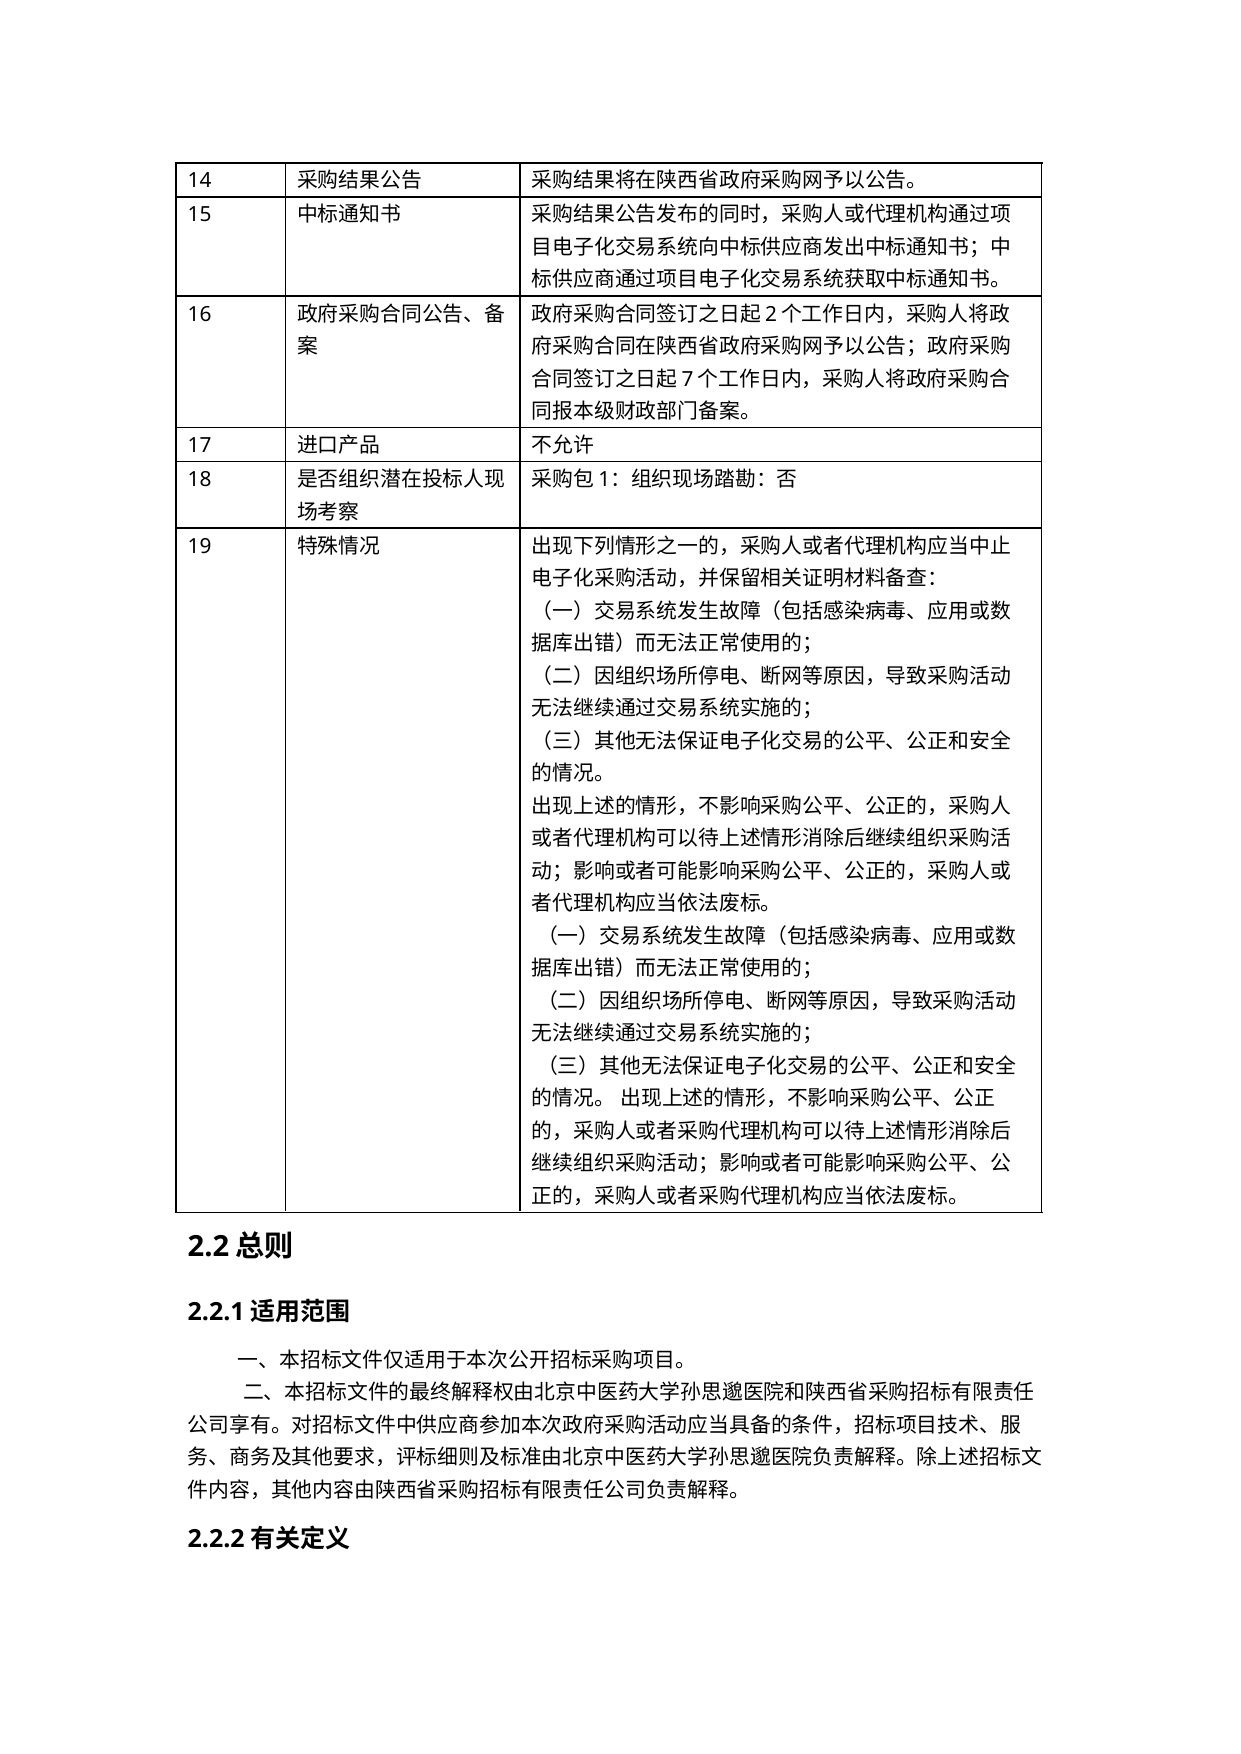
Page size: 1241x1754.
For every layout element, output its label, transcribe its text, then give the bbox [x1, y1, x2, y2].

table_cell 是否组织潜在投标人现场考察 [286, 462, 519, 527]
table_cell 采购包1：组织现场踏勘：否 [521, 462, 1041, 527]
text 2.2总则 [187, 1213, 1053, 1278]
table_cell 17 [177, 428, 285, 461]
table_cell 15 [177, 198, 285, 295]
table_cell 16 [177, 297, 285, 427]
table_cell 政府采购合同签订之日起2个工作日内，采购人将政府采购合同在陕西省政府采购网予以公告；政府采购合同签订之日起7个工作日内，采购人将政府采购合同报本级财政部门备案。 [521, 297, 1041, 427]
table_cell 出现下列情形之一的，采购人或者代理机构应当中止电子化采购活动，并保留相关证明材料备查： （一）交易系统发生故障（包括感染病毒、应用或数据库出错）而无法正常使用的； （二）因组织场所停电、断网等原因，导致采购活动无法继续通过交易系统实施的； （三）其他无法保证电子化交易的公平、公正和安全的情况。 出现上述的情形，不影响采购公平、公正的，采购人或者代理机构可以待上述情形消除后继续组织采购活动；影响或者可能影响采购公平、公正的，采购人或者代理机构应当依法废标。 （一）交易系统发生故障（包括感染病毒、应用或数据库出错）而无法正常使用的； （二）因组织场所停电、断网等原因，导致采购活动无法继续通过交易系统实施的； （三）其他无法保证电子化交易的公平、公正和安全的情况。 出现上述的情形，不影响采购公平、公正的，采购人或者采购代理机构可以待上述情形消除后继续组织采购活动；影响或者可能影响采购公平、公正的，采购人或者采购代理机构应当依法废标。 [521, 529, 1041, 1211]
text 一、本招标文件仅适用于本次公开招标采购项目。 [187, 1343, 1053, 1375]
table_cell 不允许 [521, 428, 1041, 461]
table_cell 进口产品 [286, 428, 519, 461]
table_cell 14 [177, 164, 285, 196]
text 2.2.1适用范围 [187, 1278, 1053, 1343]
table_cell 采购结果将在陕西省政府采购网予以公告。 [521, 164, 1041, 196]
table_cell 特殊情况 [286, 529, 519, 1211]
table_cell 政府采购合同公告、备案 [286, 297, 519, 427]
table_cell 中标通知书 [286, 198, 519, 295]
table_cell 采购结果公告发布的同时，采购人或代理机构通过项目电子化交易系统向中标供应商发出中标通知书；中标供应商通过项目电子化交易系统获取中标通知书。 [521, 198, 1041, 295]
table_cell 采购结果公告 [286, 164, 519, 196]
table_cell 18 [177, 462, 285, 527]
text 二、本招标文件的最终解释权由北京中医药大学孙思邈医院和陕西省采购招标有限责任公司享有。对招标文件中供应商参加本次政府采购活动应当具备的条件，招标项目技术、服务、商务及其他要求，评标细则及标准由北京中医药大学孙思邈医院负责解释。除上述招标文件内容，其他内容由陕西省采购招标有限责任公司负责解释。 [187, 1375, 1053, 1505]
text 2.2.2有关定义 [187, 1505, 1053, 1570]
table_cell 19 [177, 529, 285, 1211]
